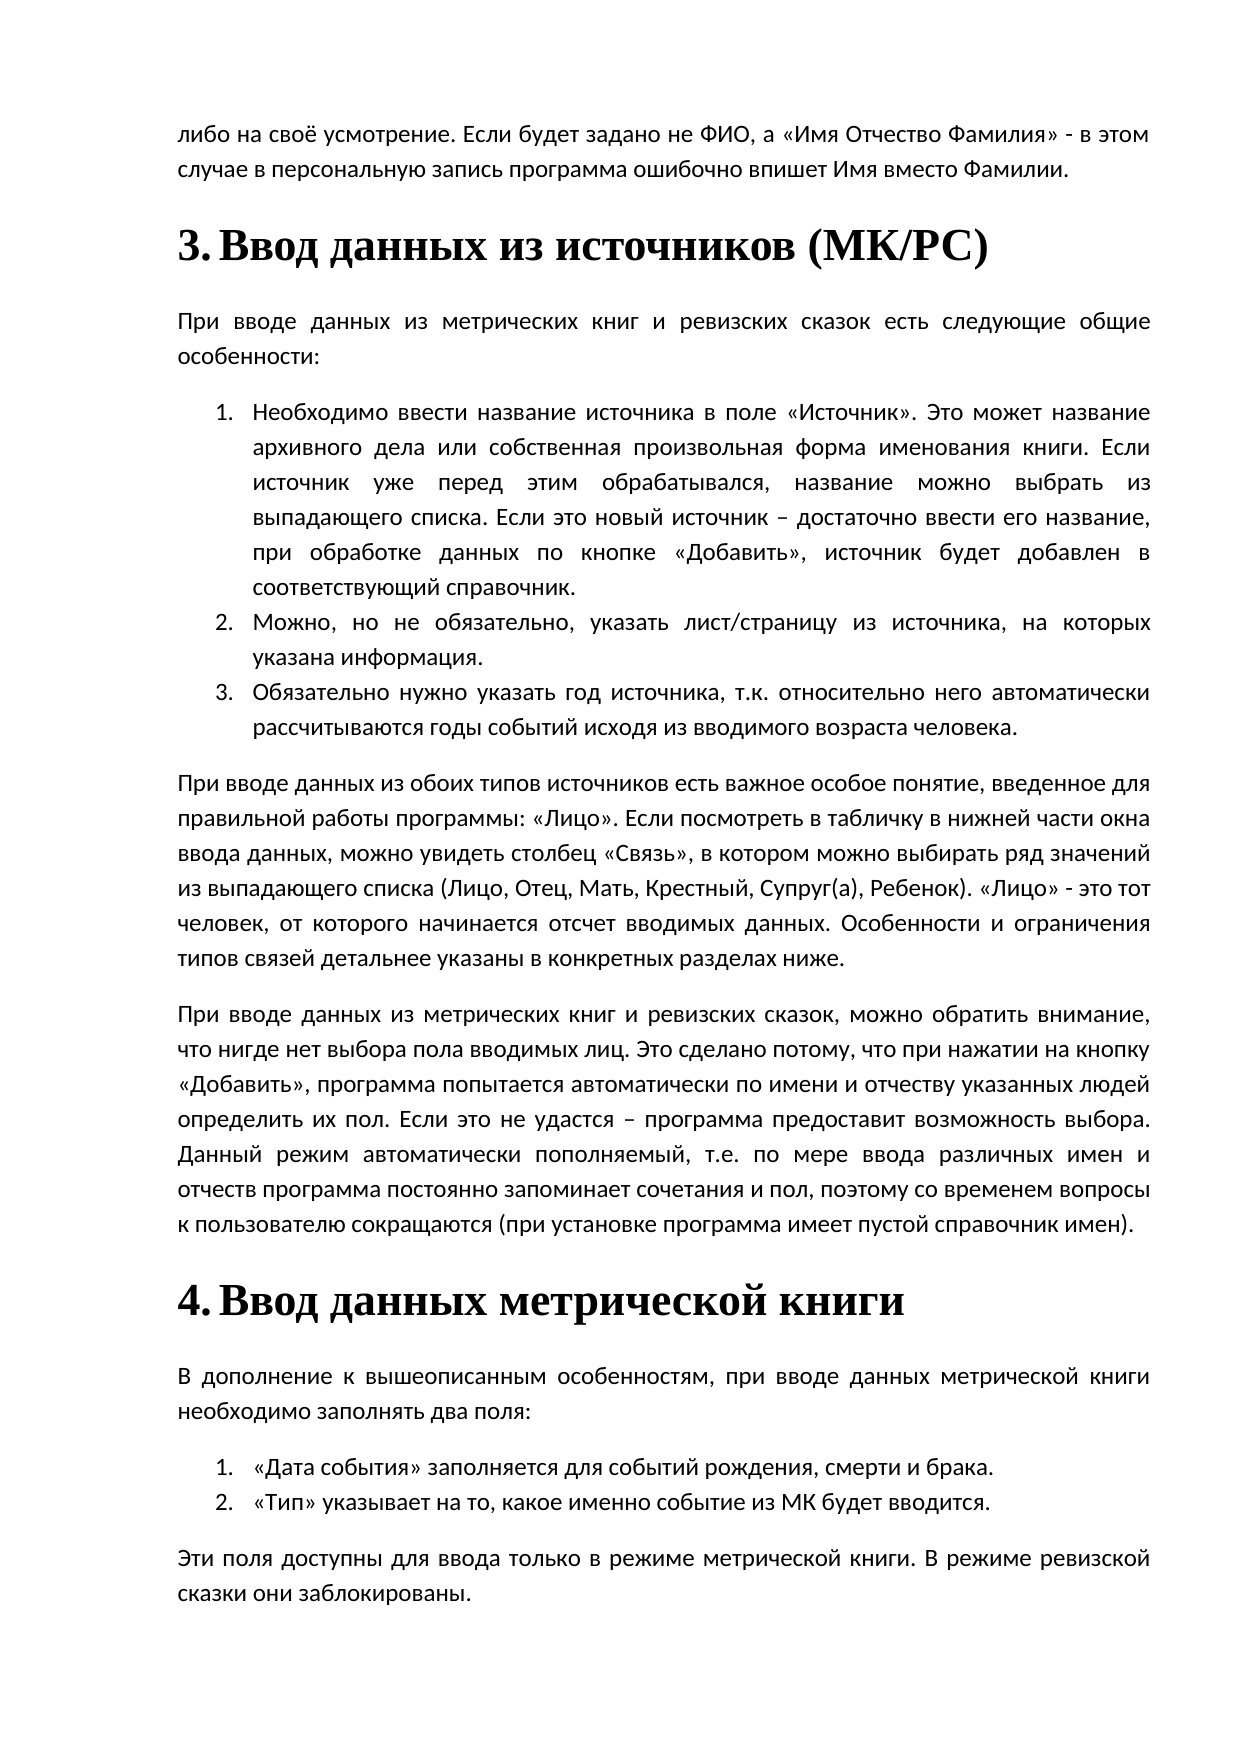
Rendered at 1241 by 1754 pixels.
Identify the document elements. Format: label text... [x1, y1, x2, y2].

text При вводе данных из метрических книг и ревизских сказок есть следующие общие особенности: [177, 306, 1152, 371]
list Можно, но не обязательно, указать лист/страницу из источника, на которых указана информация. [215, 606, 1152, 672]
list Обязательно нужно указать год источника, т.к. относительно него автоматически рассчитываются годы событий исходя из вводимого возраста человека. [215, 676, 1152, 742]
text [177, 118, 1152, 184]
text Эти поля доступны для ввода только в режиме метрической книги. В режиме ревизской сказки они заблокированы. [177, 1542, 1152, 1608]
list «Дата события» заполняется для событий рождения, смерти и брака. [215, 1451, 1152, 1482]
text При вводе данных из метрических книг и ревизских сказок, можно обратить внимание, что нигде нет выбора пола вводимых лиц. Это сделано потому, что при нажатии на кнопку «Добавить», программа попытается автоматически по имени и отчеству указанных людей определить их пол. Если это не удастся – программа предоставит возможность выбора. Данный режим автоматически пополняемый, т.е. по мере ввода различных имен и отчеств программа постоянно запоминает сочетания и пол, поэтому со временем вопросы к пользователю сокращаются (при установке программа имеет пустой справочник имен). [177, 998, 1152, 1238]
subtitle Ввод данных из источников (МК/РС) [177, 217, 1152, 270]
list Необходимо ввести название источника в поле «Источник». Это может название архивного дела или собственная произвольная форма именования книги. Если источник уже перед этим обрабатывался, название можно выбрать из выпадающего списка. Если это новый источник – достаточно ввести его название, при обработке данных по кнопке «Добавить», источник будет добавлен в соответствующий справочник. [215, 396, 1152, 602]
subtitle Ввод данных метрической книги [177, 1272, 1152, 1325]
list «Тип» указывает на то, какое именно событие из МК будет вводится. [215, 1486, 1152, 1517]
text В дополнение к вышеописанным особенностям, при вводе данных метрической книги необходимо заполнять два поля: [177, 1360, 1152, 1426]
text При вводе данных из обоих типов источников есть важное особое понятие, введенное для правильной работы программы: «Лицо». Если посмотреть в табличку в нижней части окна ввода данных, можно увидеть столбец «Связь», в котором можно выбирать ряд значений из выпадающего списка (Лицо, Отец, Мать, Крестный, Супруг(а), Ребенок). «Лицо» - это тот человек, от которого начинается отсчет вводимых данных. Особенности и ограничения типов связей детальнее указаны в конкретных разделах ниже. [177, 767, 1152, 973]
